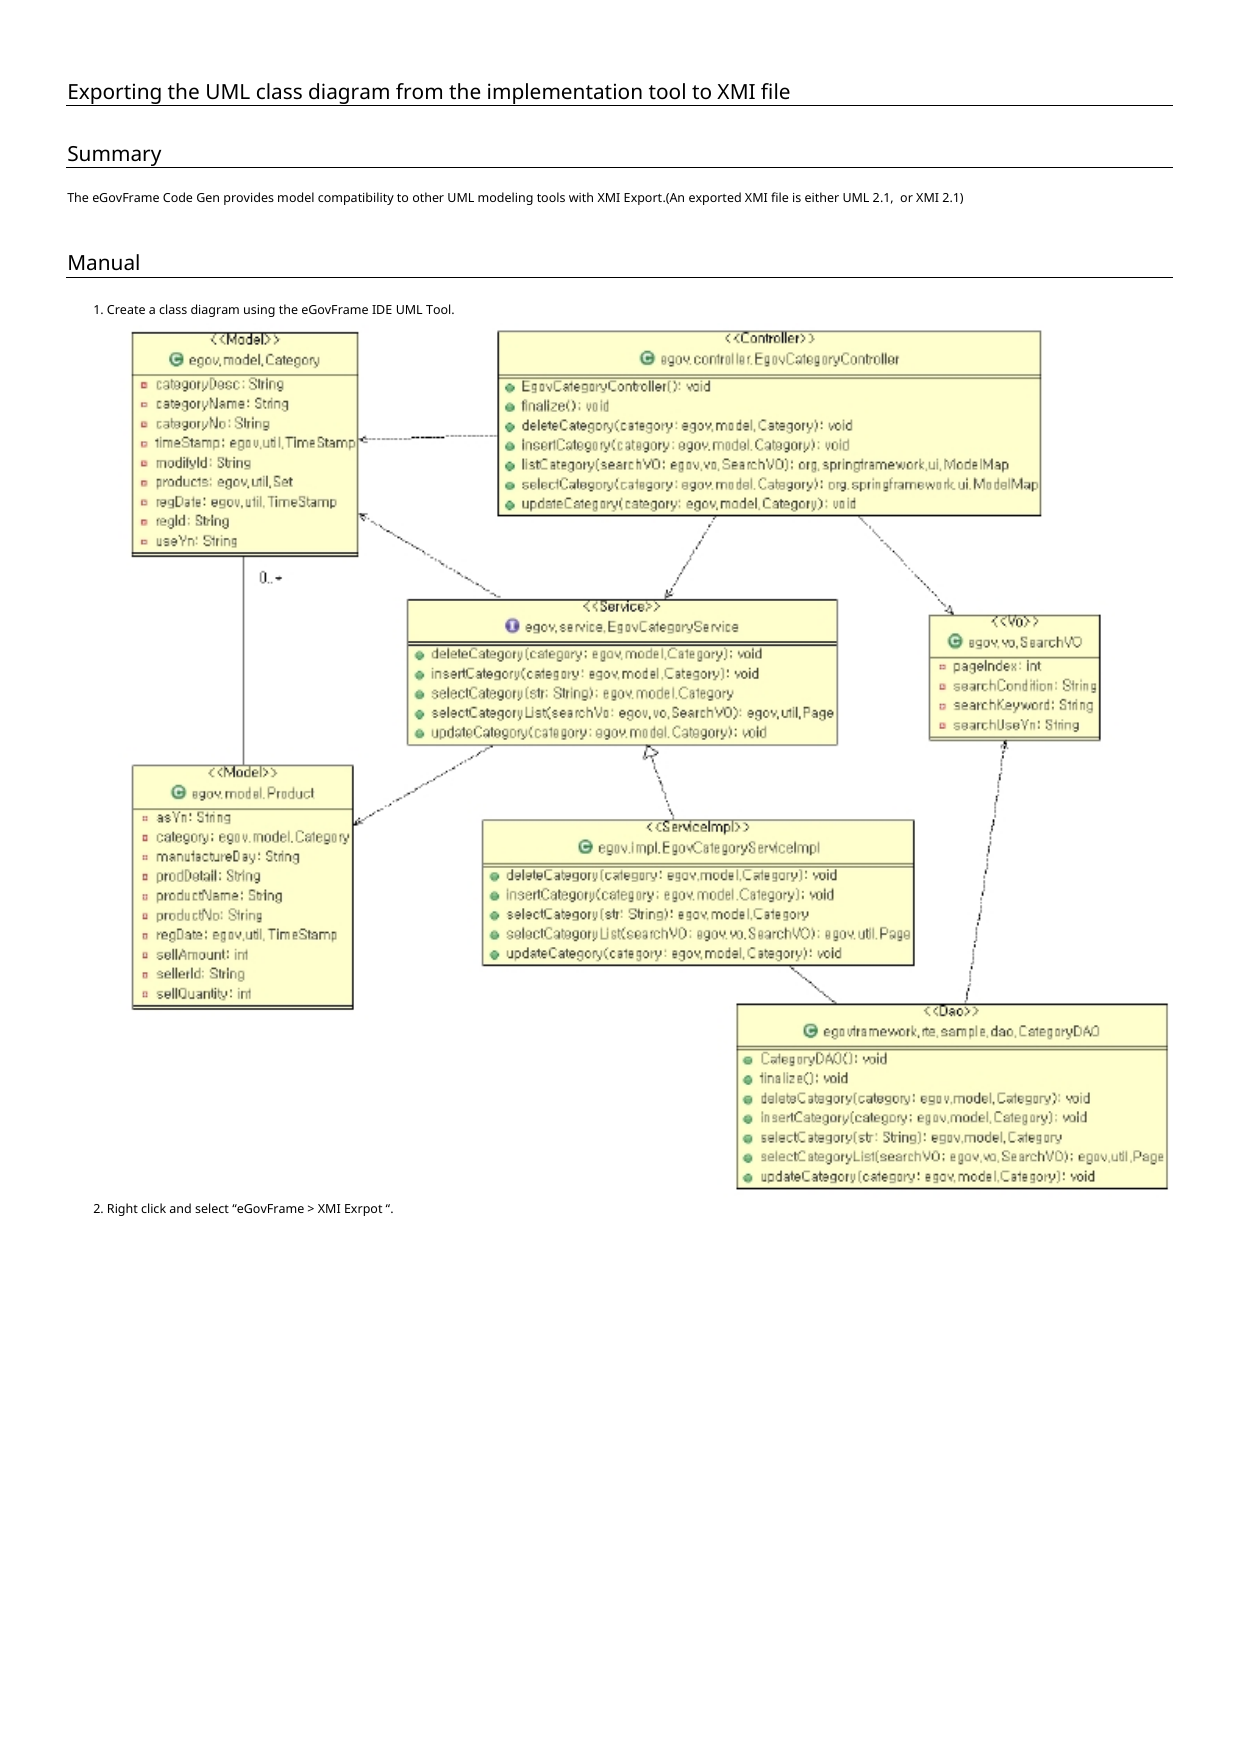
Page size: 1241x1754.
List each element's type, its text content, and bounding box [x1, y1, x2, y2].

text Summary [67, 144, 1240, 166]
text 2. Right click and select “eGovFrame > XMI Exrpot “. [93, 1200, 1240, 1217]
text Exporting the UML class diagram from the implementation tool to XMI file [67, 78, 1240, 105]
text Manual [67, 253, 1240, 275]
text 1. Create a class diagram using the eGovFrame IDE UML Tool. [93, 301, 1240, 318]
picture [118, 323, 1179, 1199]
text The eGovFrame Code Gen provides model compatibility to other UML modeling tools with XMI Export.(An exported XMI file is either UML 2.1, or XMI 2.1) [67, 189, 1240, 207]
